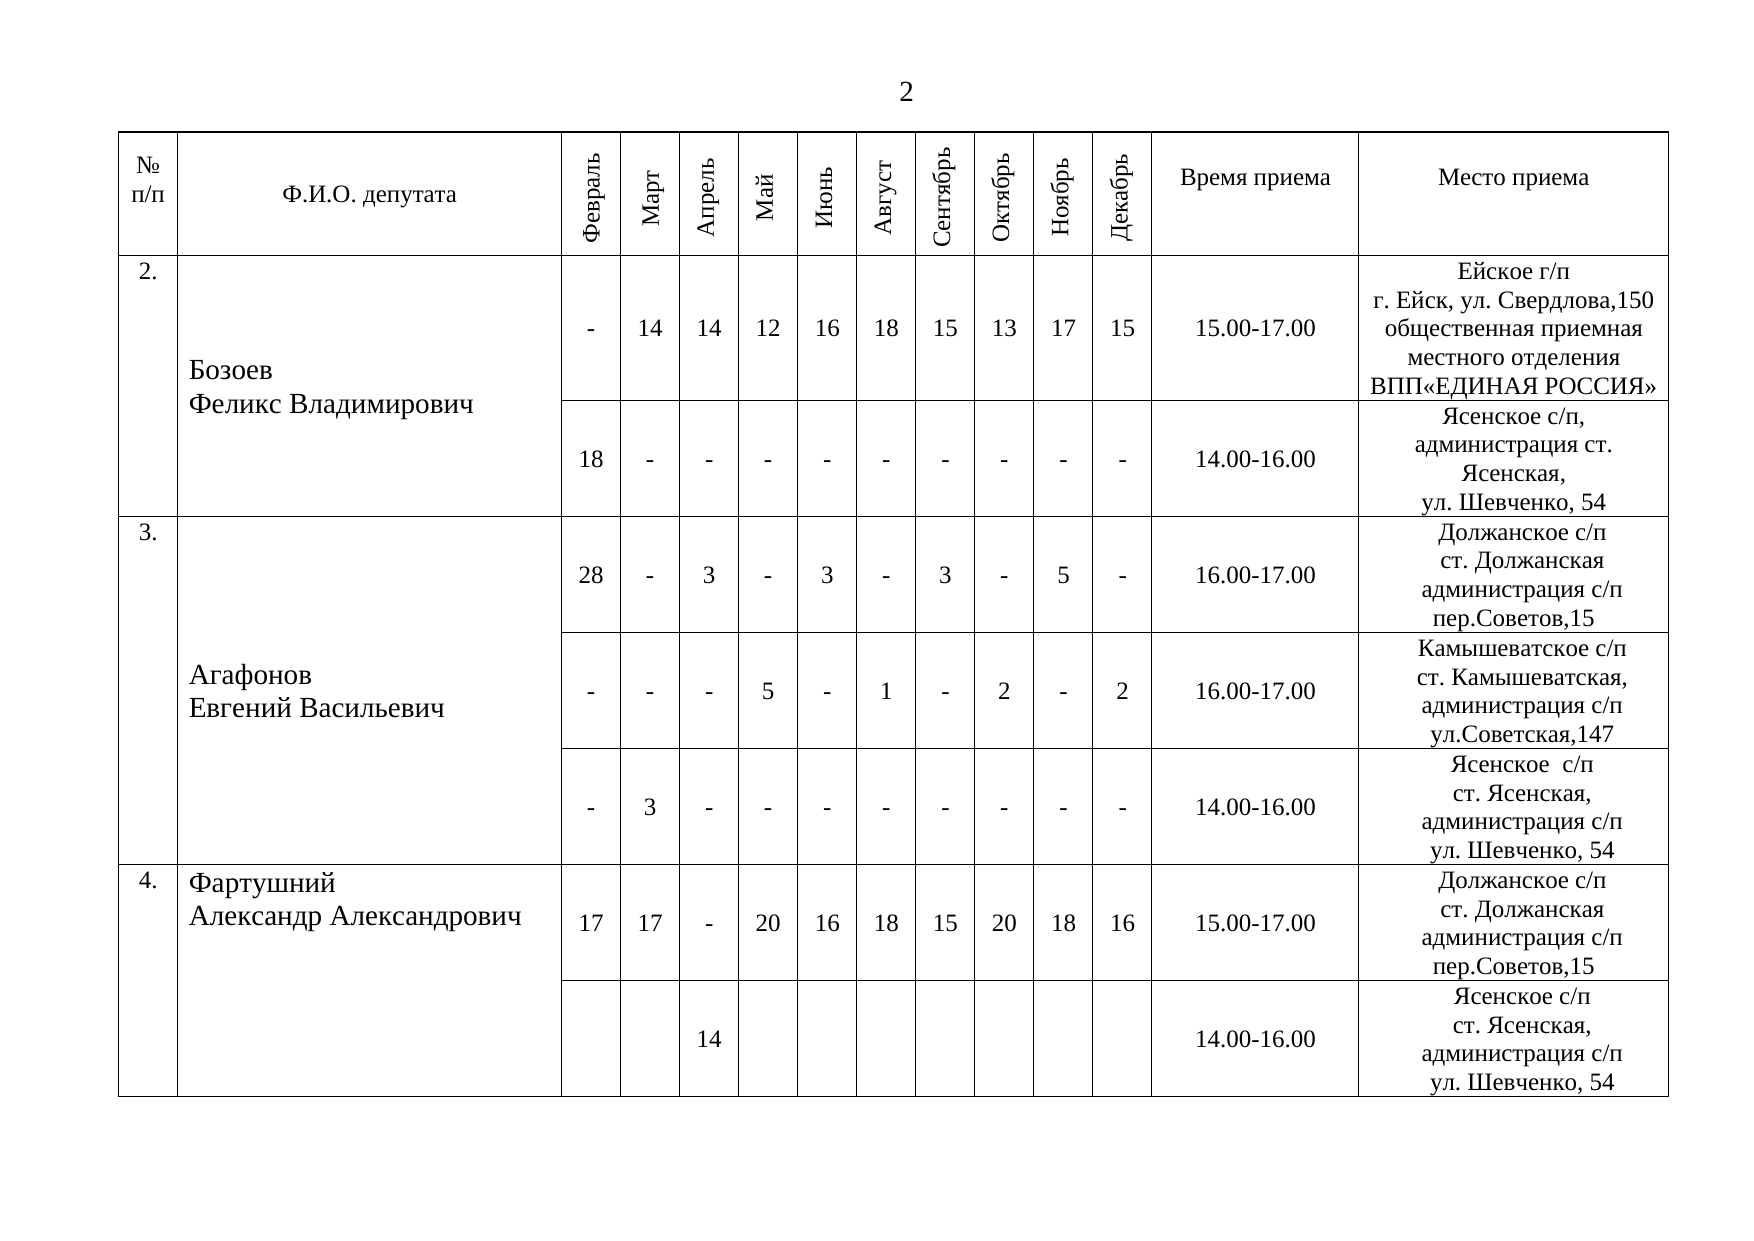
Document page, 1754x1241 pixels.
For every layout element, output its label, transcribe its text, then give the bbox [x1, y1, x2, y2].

table_cell - [1034, 633, 1092, 748]
table_cell 15.00-17.00 [1152, 865, 1358, 980]
table_cell - [680, 865, 738, 980]
table_cell 14 [680, 981, 738, 1096]
table_cell Камышеватское с/п ст. Камышеватская, администрация с/п ул.Советская,147 [1359, 633, 1668, 748]
table_cell 16 [798, 865, 856, 980]
table_cell 18 [562, 401, 620, 516]
table_cell - [562, 749, 620, 864]
table_cell - [857, 749, 915, 864]
table_cell 12 [739, 256, 797, 400]
table_header Место приема [1359, 133, 1668, 255]
table_cell 1 [857, 633, 915, 748]
table_cell - [975, 401, 1033, 516]
table_cell - [1093, 401, 1151, 516]
table_cell [857, 981, 915, 1096]
table_cell - [739, 517, 797, 632]
table_cell - [621, 633, 679, 748]
table_cell - [975, 517, 1033, 632]
table_cell 4. [119, 865, 177, 980]
table_cell 15 [916, 865, 974, 980]
table_cell Фартушний Александр Александрович [178, 865, 561, 980]
table_cell Должанское с/п ст. Должанская администрация с/п пер.Советов,15 [1359, 865, 1668, 980]
table_cell 3 [798, 517, 856, 632]
table_cell 15 [1093, 256, 1151, 400]
table_cell - [739, 401, 797, 516]
table_cell [916, 981, 974, 1096]
table_header Время приема [1152, 133, 1358, 255]
table_header Ноябрь [1034, 133, 1092, 255]
table_cell - [1093, 517, 1151, 632]
table_cell 17 [621, 865, 679, 980]
table_cell - [975, 749, 1033, 864]
table_header Март [621, 133, 679, 255]
table_cell - [798, 749, 856, 864]
table_cell 17 [562, 865, 620, 980]
table_cell - [739, 749, 797, 864]
table_cell - [621, 517, 679, 632]
table_cell - [621, 401, 679, 516]
table_cell Ясенское с/п ст. Ясенская, администрация с/п ул. Шевченко, 54 [1359, 749, 1668, 864]
table_cell - [680, 633, 738, 748]
table_cell 5 [1034, 517, 1092, 632]
table_cell - [562, 633, 620, 748]
table_cell - [680, 401, 738, 516]
table_header Декабрь [1093, 133, 1151, 255]
table_cell 18 [1034, 865, 1092, 980]
table_cell [1034, 981, 1092, 1096]
table_cell 16 [1093, 865, 1151, 980]
table_cell 16 [798, 256, 856, 400]
table_cell - [916, 633, 974, 748]
table_cell 2 [975, 633, 1033, 748]
table_header Июнь [798, 133, 856, 255]
table_header Октябрь [975, 133, 1033, 255]
table_cell 14.00-16.00 [1152, 401, 1358, 516]
table_cell - [1034, 749, 1092, 864]
table_header Апрель [680, 133, 738, 255]
table_header № п/п [119, 133, 177, 255]
table_cell 13 [975, 256, 1033, 400]
table_cell Должанское с/п ст. Должанская администрация с/п пер.Советов,15 [1359, 517, 1668, 632]
table_cell [178, 980, 561, 1096]
table_cell 14 [680, 256, 738, 400]
table_cell - [798, 633, 856, 748]
table_cell 3 [916, 517, 974, 632]
table_cell 3. [119, 517, 177, 864]
table_cell 14 [621, 256, 679, 400]
table_cell 3 [621, 749, 679, 864]
table_cell 18 [857, 256, 915, 400]
table_cell 17 [1034, 256, 1092, 400]
table_cell 15.00-17.00 [1152, 256, 1358, 400]
table_cell Агафонов Евгений Васильевич [178, 517, 561, 864]
table_cell - [1093, 749, 1151, 864]
table_cell [975, 981, 1033, 1096]
table_header Сентябрь [916, 133, 974, 255]
table_cell - [916, 401, 974, 516]
table_cell [739, 981, 797, 1096]
table_cell 2. [119, 256, 177, 516]
table_cell 20 [975, 865, 1033, 980]
table_cell 15 [916, 256, 974, 400]
table_header Ф.И.О. депутата [178, 133, 561, 255]
table_cell [621, 981, 679, 1096]
table_cell [798, 981, 856, 1096]
table_cell [562, 981, 620, 1096]
table_cell 28 [562, 517, 620, 632]
table_header Август [857, 133, 915, 255]
table_cell 16.00-17.00 [1152, 517, 1358, 632]
table_cell [1093, 981, 1151, 1096]
table_cell 14.00-16.00 [1152, 981, 1358, 1096]
table_cell 16.00-17.00 [1152, 633, 1358, 748]
table_cell - [1034, 401, 1092, 516]
table_cell - [798, 401, 856, 516]
table_cell - [857, 401, 915, 516]
table_cell 18 [857, 865, 915, 980]
table_cell Ясенское с/п, администрация ст. Ясенская, ул. Шевченко, 54 [1359, 401, 1668, 516]
table_cell 14.00-16.00 [1152, 749, 1358, 864]
table_cell - [916, 749, 974, 864]
table_cell 2 [1093, 633, 1151, 748]
table_cell Ясенское с/п ст. Ясенская, администрация с/п ул. Шевченко, 54 [1359, 981, 1668, 1096]
table_header Февраль [562, 133, 620, 255]
table_header Май [739, 133, 797, 255]
table_cell - [857, 517, 915, 632]
table_cell - [680, 749, 738, 864]
table_cell [119, 980, 177, 1096]
table_cell Бозоев Феликс Владимирович [178, 256, 561, 516]
table_cell 5 [739, 633, 797, 748]
table_cell Ейское г/п г. Ейск, ул. Свердлова,150 общественная приемная местного отделения ВПП«ЕДИНАЯ РОССИЯ» [1359, 256, 1668, 400]
table_cell - [562, 256, 620, 400]
table_cell 3 [680, 517, 738, 632]
table_cell 20 [739, 865, 797, 980]
